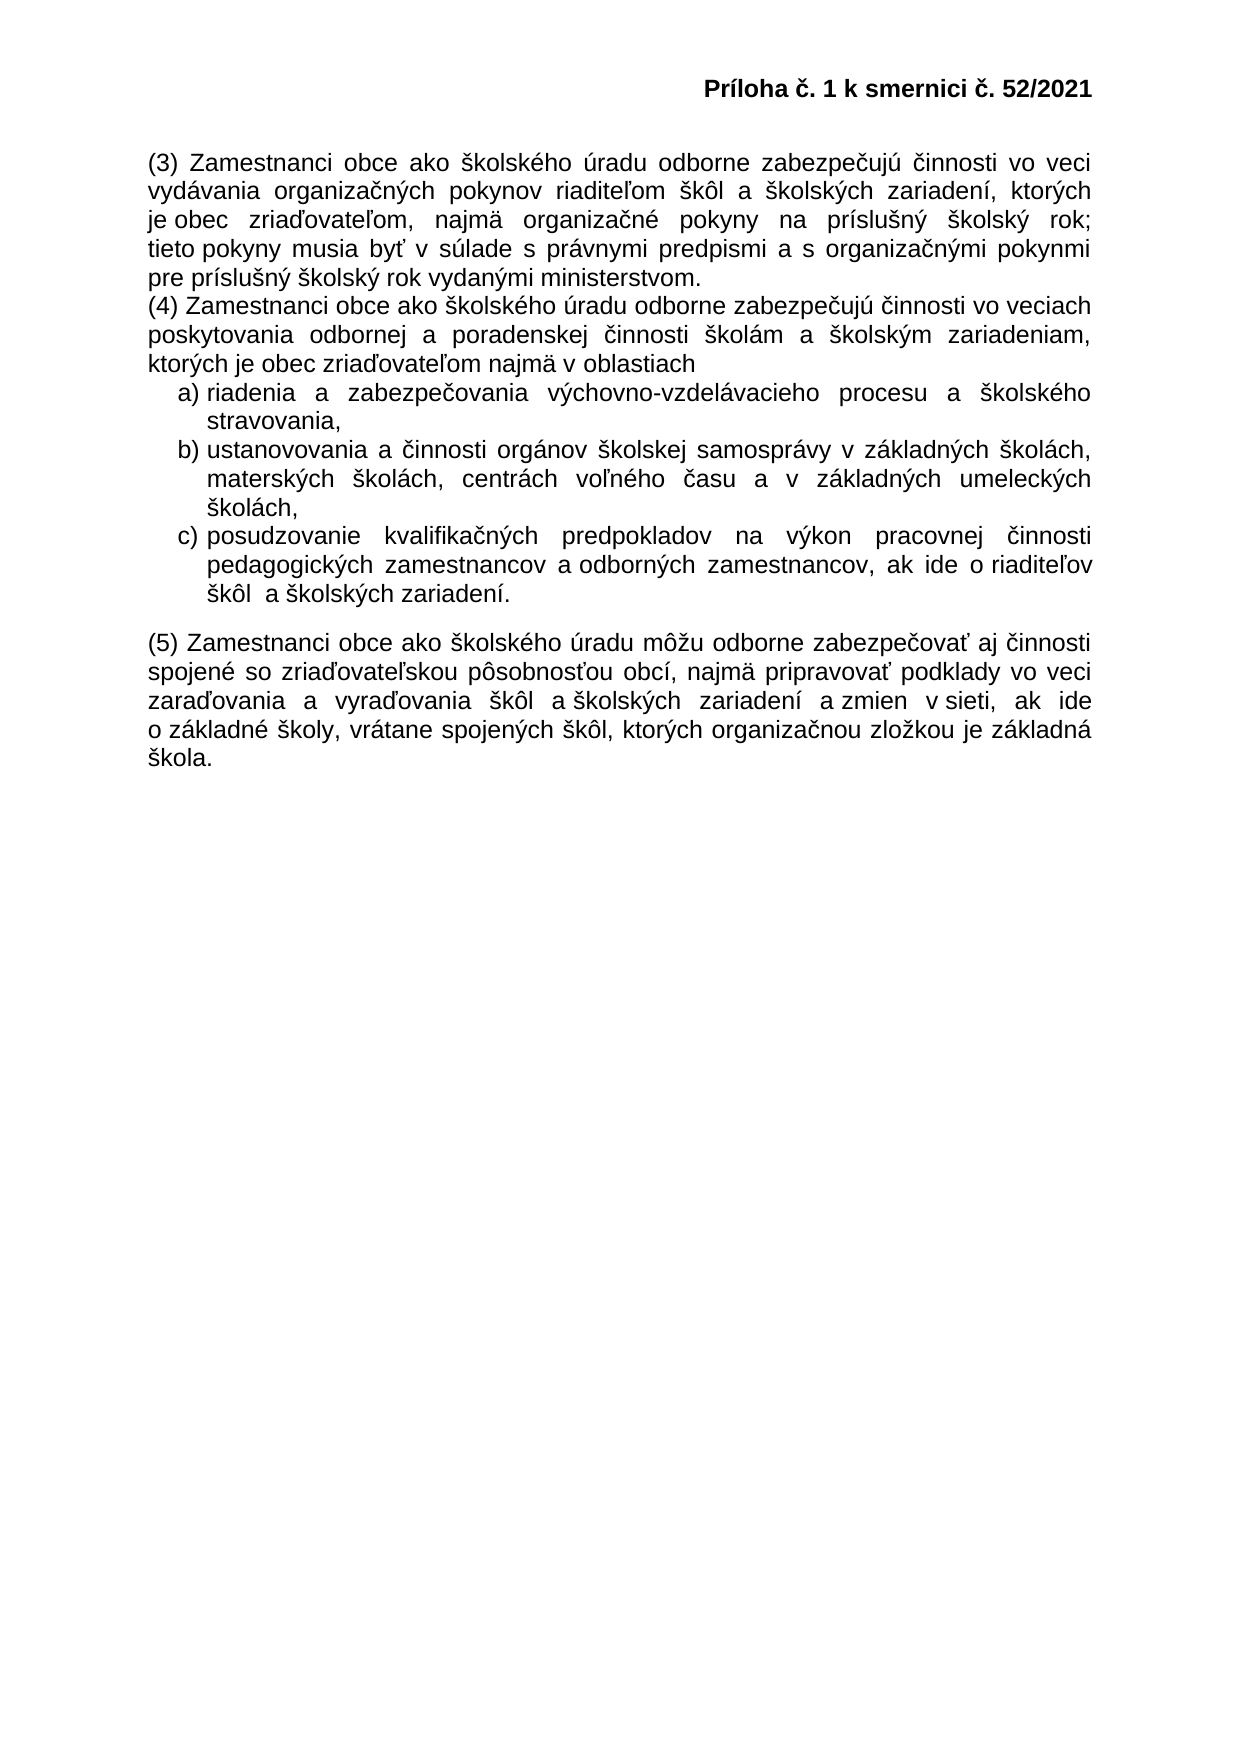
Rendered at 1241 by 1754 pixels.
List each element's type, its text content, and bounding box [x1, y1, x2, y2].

list posudzovanie kvalifikačných predpokladov na výkon pracovnej činnosti pedagogických zamestnancov a odborných zamestnancov, ak ide o riaditeľov škôl a školských zariadení. [177, 521, 1093, 608]
text (5) Zamestnanci obce ako školského úradu môžu odborne zabezpečovať aj činnosti spojené so zriaďovateľskou pôsobnosťou obcí, najmä pripravovať podklady vo veci zaraďovania a vyraďovania škôl a školských zariadení a zmien v sieti, ak ide o základné školy, vrátane spojených škôl, ktorých organizačnou zložkou je základná škola. [148, 628, 1093, 772]
list ustanovovania a činnosti orgánov školskej samosprávy v základných školách, materských školách, centrách voľného času a v základných umeleckých školách, [177, 435, 1093, 521]
text (3) Zamestnanci obce ako školského úradu odborne zabezpečujú činnosti vo veci vydávania organizačných pokynov riaditeľom škôl a školských zariadení, ktorých je obec zriaďovateľom, najmä organizačné pokyny na príslušný školský rok; tieto pokyny musia byť v súlade s právnymi predpismi a s organizačnými pokynmi pre príslušný školský rok vydanými ministerstvom. [148, 148, 1093, 291]
text (4) Zamestnanci obce ako školského úradu odborne zabezpečujú činnosti vo veciach poskytovania odbornej a poradenskej činnosti školám a školským zariadeniam, ktorých je obec zriaďovateľom najmä v oblastiach [148, 291, 1093, 378]
list riadenia a zabezpečovania výchovno-vzdelávacieho procesu a školského stravovania, [177, 378, 1093, 435]
